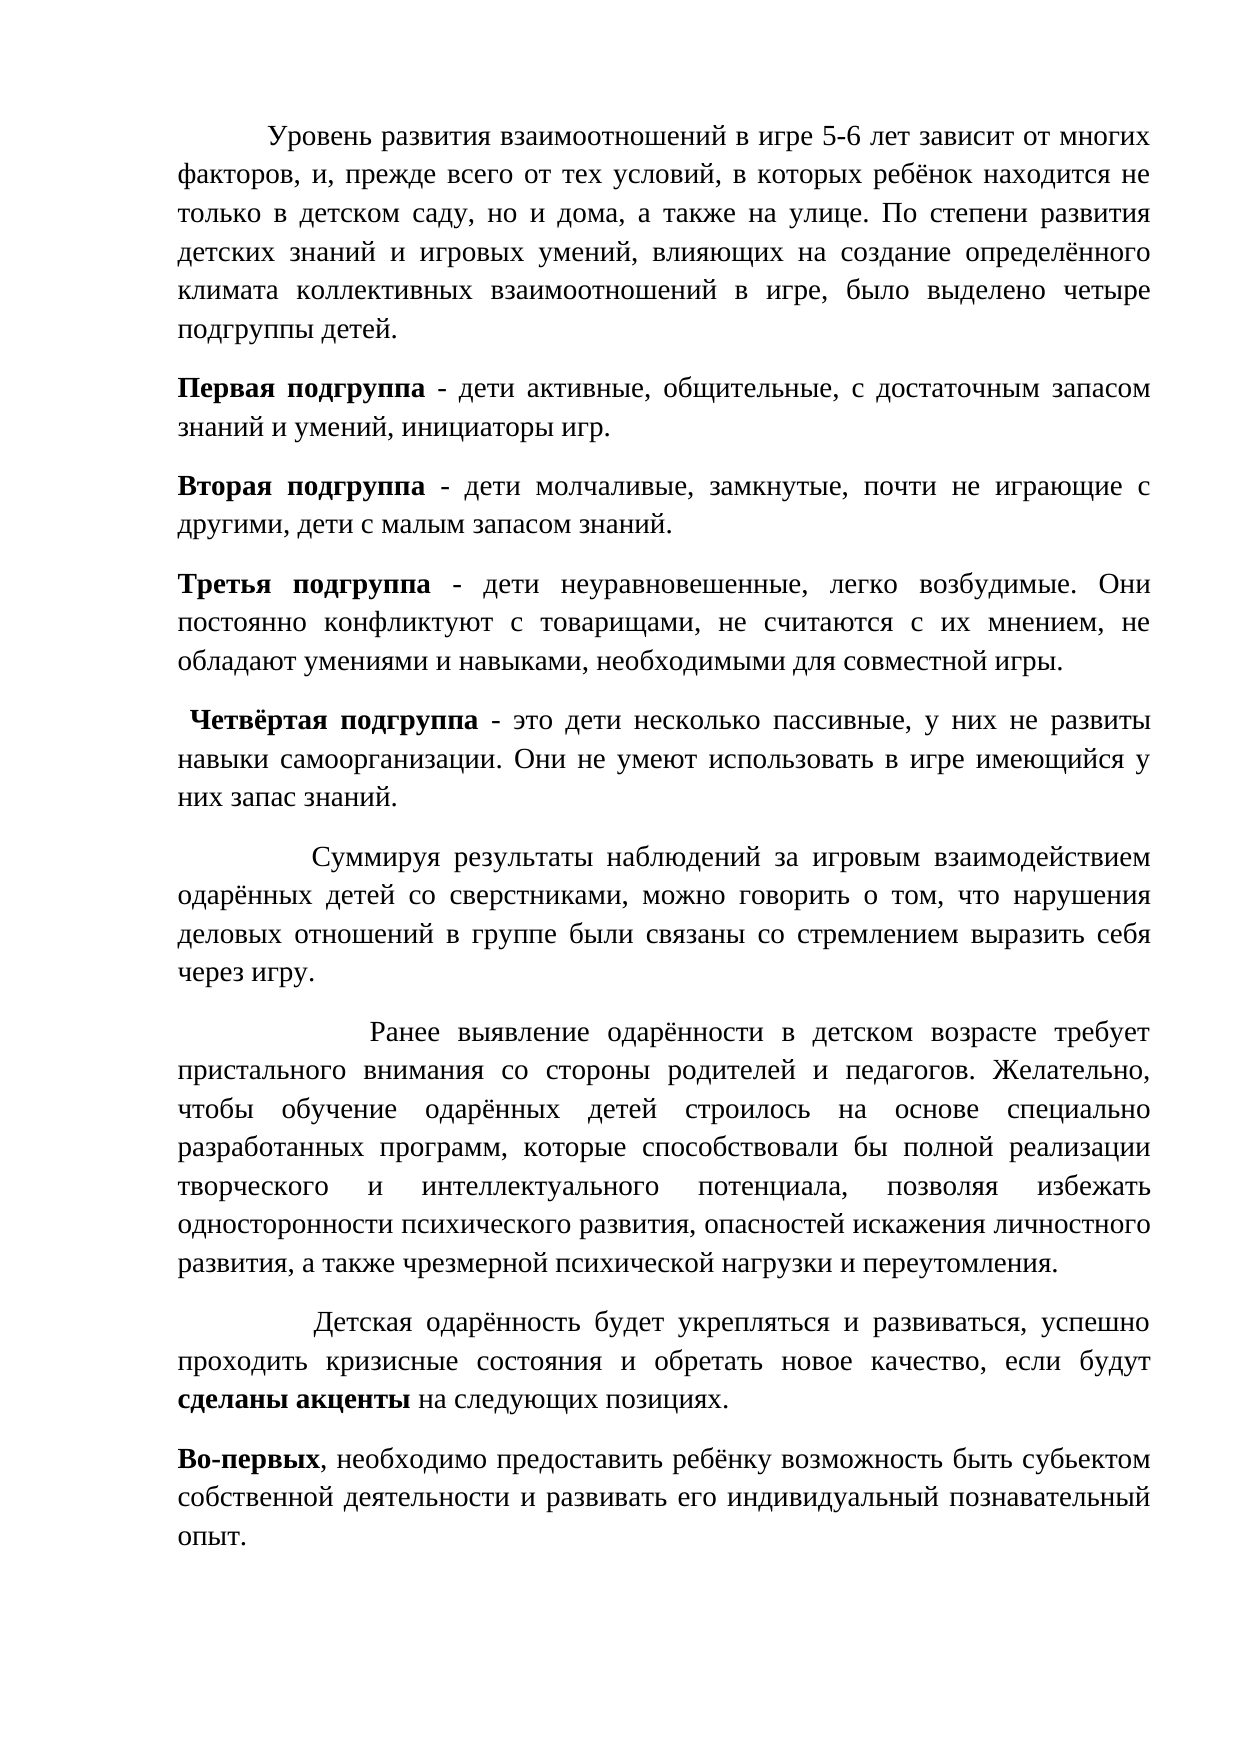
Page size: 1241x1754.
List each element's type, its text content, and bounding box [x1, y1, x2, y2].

text Детская одарённость будет укрепляться и развиваться, успешно проходить кризисные состояния и обретать новое качество, если будут сделаны акценты на следующих позициях. [177, 1304, 1152, 1415]
text Суммируя результаты наблюдений за игровым взаимодействием одарённых детей со сверстниками, можно говорить о том, что нарушения деловых отношений в группе были связаны со стремлением выразить себя через игру. [177, 839, 1152, 988]
text Третья подгруппа - дети неуравновешенные, легко возбудимые. Они постоянно конфликтуют с товарищами, не считаются с их мнением, не обладают умениями и навыками, необходимыми для совместной игры. [177, 566, 1152, 677]
text Во-первых, необходимо предоставить ребёнку возможность быть субьектом собственной деятельности и развивать его индивидуальный познавательный опыт. [177, 1441, 1152, 1552]
text Первая подгруппа - дети активные, общительные, с достаточным запасом знаний и умений, инициаторы игр. [177, 370, 1152, 442]
text Вторая подгруппа - дети молчаливые, замкнутые, почти не играющие с другими, дети с малым запасом знаний. [177, 468, 1152, 540]
text Уровень развития взаимоотношений в игре 5-6 лет зависит от многих факторов, и, прежде всего от тех условий, в которых ребёнок находится не только в детском саду, но и дома, а также на улице. По степени развития детских знаний и игровых умений, влияющих на создание определённого климата коллективных взаимоотношений в игре, было выделено четыре подгруппы детей. [177, 118, 1152, 344]
text Четвёртая подгруппа - это дети несколько пассивные, у них не развиты навыки самоорганизации. Они не умеют использовать в игре имеющийся у них запас знаний. [177, 702, 1152, 813]
text Ранее выявление одарённости в детском возрасте требует пристального внимания со стороны родителей и педагогов. Желательно, чтобы обучение одарённых детей строилось на основе специально разработанных программ, которые способствовали бы полной реализации творческого и интеллектуального потенциала, позволяя избежать односторонности психического развития, опасностей искажения личностного развития, а также чрезмерной психической нагрузки и переутомления. [177, 1014, 1152, 1279]
